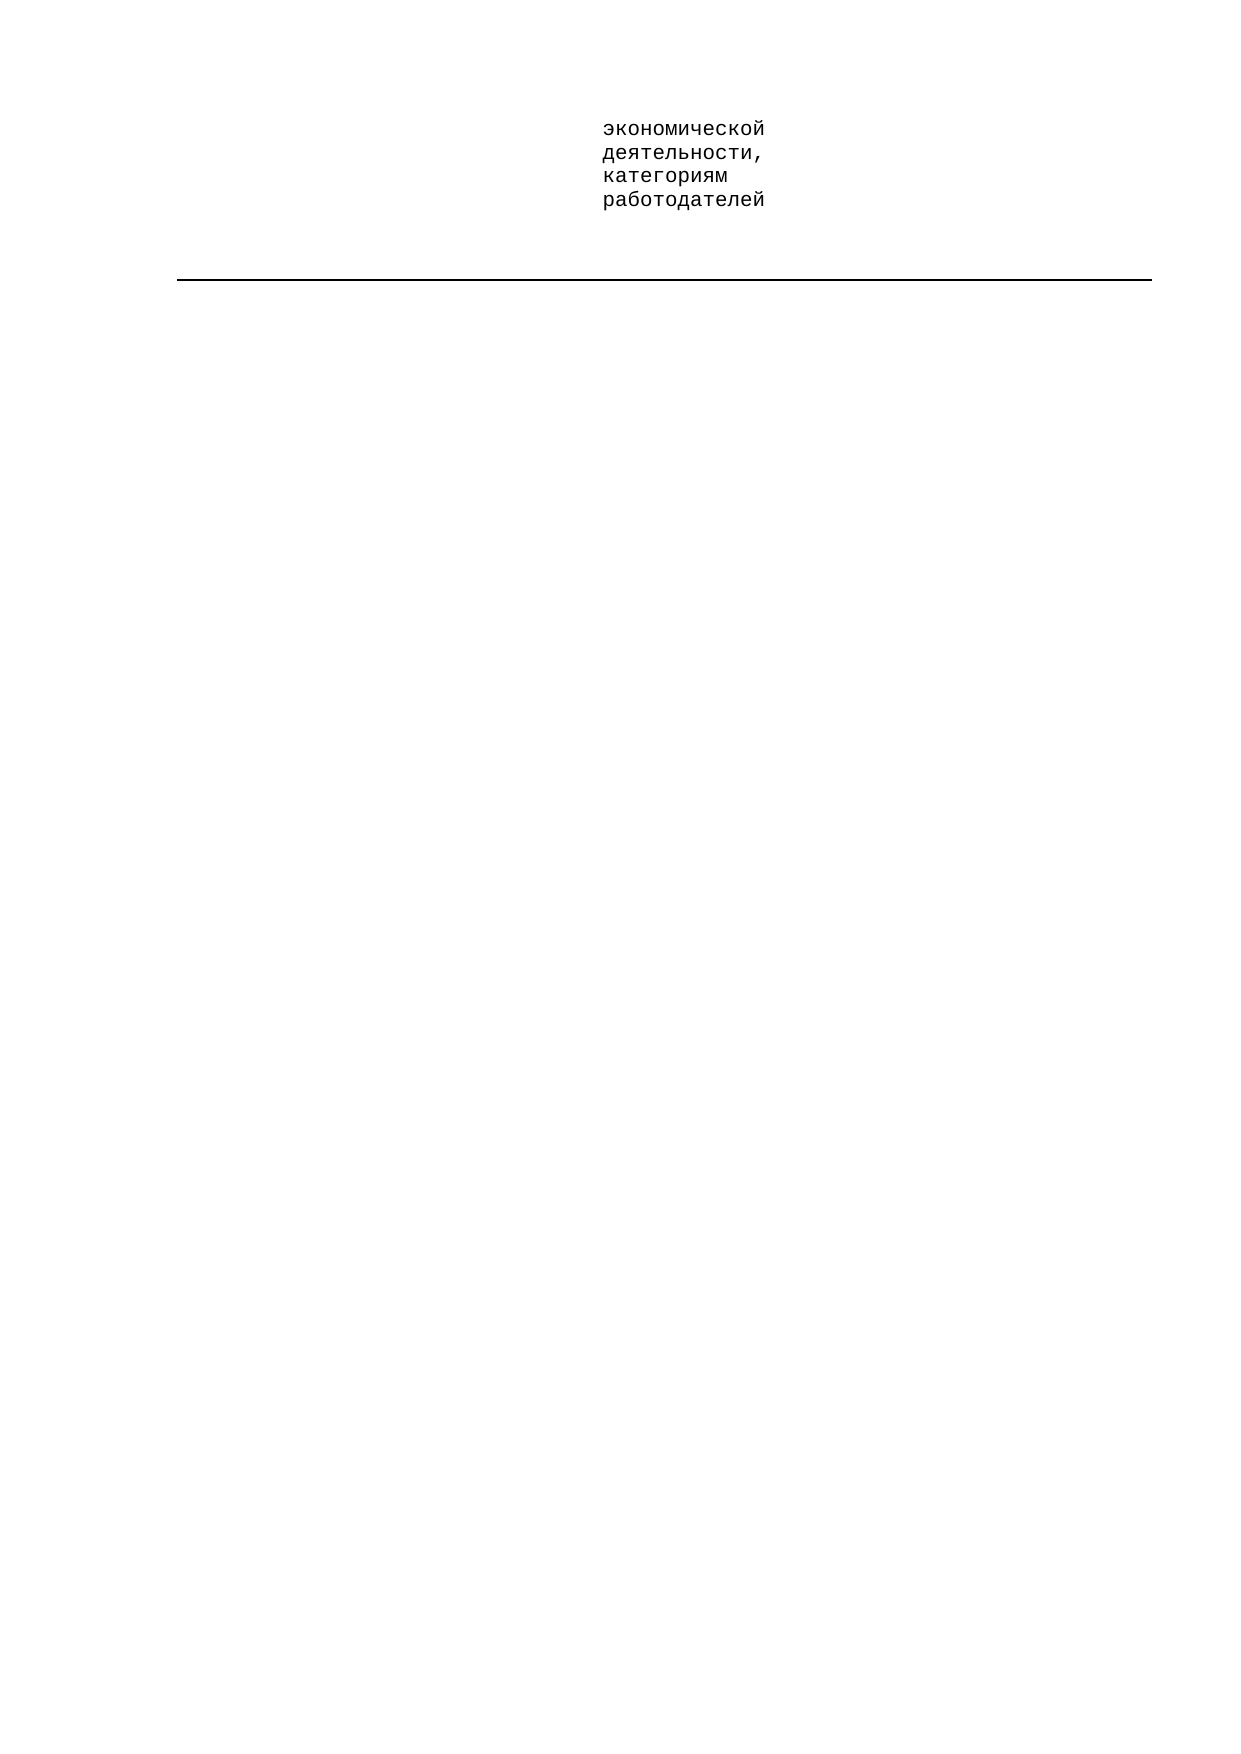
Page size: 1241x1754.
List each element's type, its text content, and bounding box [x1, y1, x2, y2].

text работодателей [177, 189, 1152, 213]
text деятельности, [177, 142, 1152, 165]
text категориям [177, 165, 1152, 189]
text экономической [177, 118, 1152, 142]
